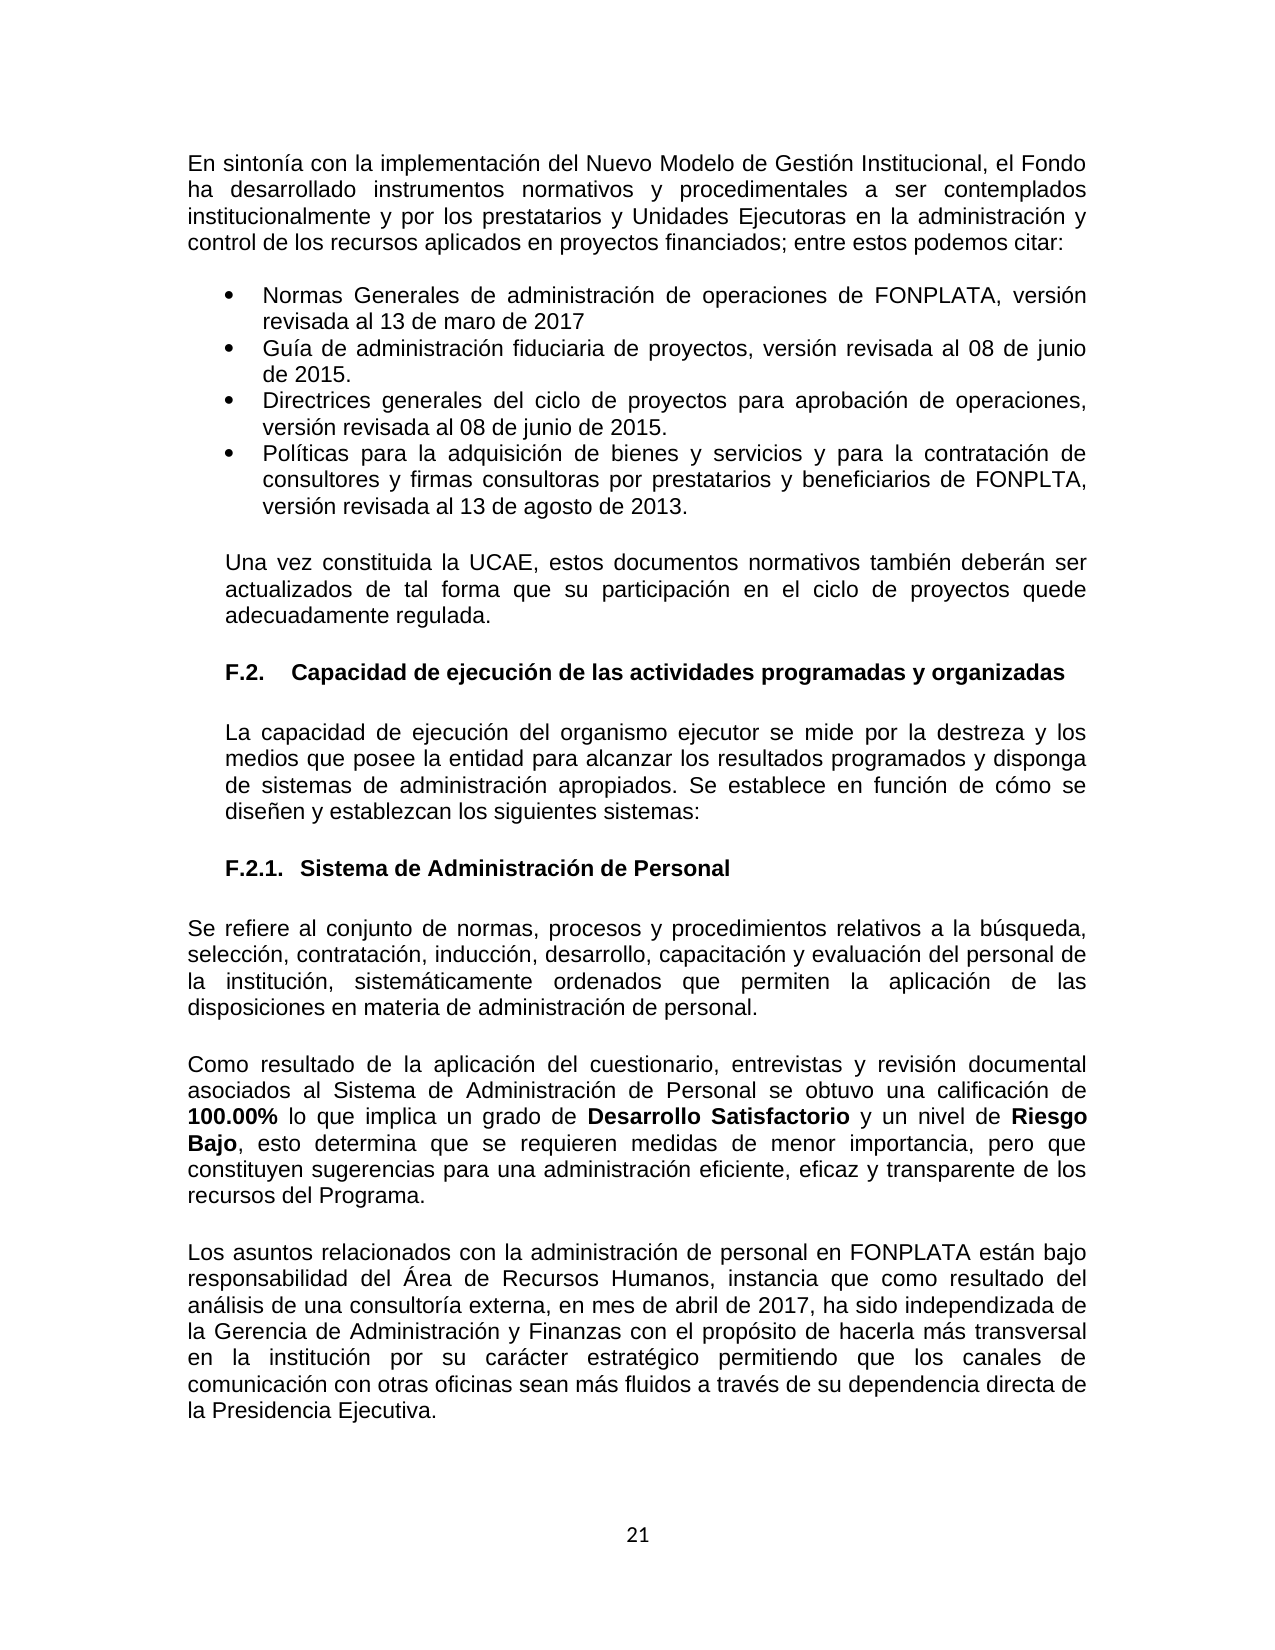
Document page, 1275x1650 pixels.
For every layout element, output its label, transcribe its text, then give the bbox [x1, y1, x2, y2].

list Directrices generales del ciclo de proyectos para aprobación de operaciones, versión revisada al 08 de junio de 2015. [225, 387, 1087, 440]
text Como resultado de la aplicación del cuestionario, entrevistas y revisión documental asociados al Sistema de Administración de Personal se obtuvo una calificación de 100.00% lo que implica un grado de Desarrollo Satisfactorio y un nivel de Riesgo Bajo, esto determina que se requieren medidas de menor importancia, pero que constituyen sugerencias para una administración eficiente, eficaz y transparente de los recursos del Programa. [187, 1051, 1087, 1209]
text La capacidad de ejecución del organismo ejecutor se mide por la destreza y los medios que posee la entidad para alcanzar los resultados programados y disponga de sistemas de administración apropiados. Se establece en función de cómo se diseñen y establezcan los siguientes sistemas: [225, 719, 1087, 824]
text Los asuntos relacionados con la administración de personal en FONPLATA están bajo responsabilidad del Área de Recursos Humanos, instancia que como resultado del análisis de una consultoría externa, en mes de abril de 2017, ha sido independizada de la Gerencia de Administración y Finanzas con el propósito de hacerla más transversal en la institución por su carácter estratégico permitiendo que los canales de comunicación con otras oficinas sean más fluidos a través de su dependencia directa de la Presidencia Ejecutiva. [187, 1239, 1087, 1423]
list Normas Generales de administración de operaciones de FONPLATA, versión revisada al 13 de maro de 2017 [225, 282, 1087, 334]
text En sintonía con la implementación del Nuevo Modelo de Gestión Institucional, el Fondo ha desarrollado instrumentos normativos y procedimentales a ser contemplados institucionalmente y por los prestatarios y Unidades Ejecutoras en la administración y control de los recursos aplicados en proyectos financiados; entre estos podemos citar: [187, 150, 1087, 255]
text Una vez constituida la UCAE, estos documentos normativos también deberán ser actualizados de tal forma que su participación en el ciclo de proyectos quede adecuadamente regulada. [225, 549, 1087, 628]
list Políticas para la adquisición de bienes y servicios y para la contratación de consultores y firmas consultoras por prestatarios y beneficiarios de FONPLTA, versión revisada al 13 de agosto de 2013. [225, 440, 1087, 519]
list Capacidad de ejecución de las actividades programadas y organizadas [225, 658, 1087, 685]
text Se refiere al conjunto de normas, procesos y procedimientos relativos a la búsqueda, selección, contratación, inducción, desarrollo, capacitación y evaluación del personal de la institución, sistemáticamente ordenados que permiten la aplicación de las disposiciones en materia de administración de personal. [187, 915, 1087, 1020]
list Guía de administración fiduciaria de proyectos, versión revisada al 08 de junio de 2015. [225, 334, 1087, 387]
list Sistema de Administración de Personal [225, 854, 1087, 881]
